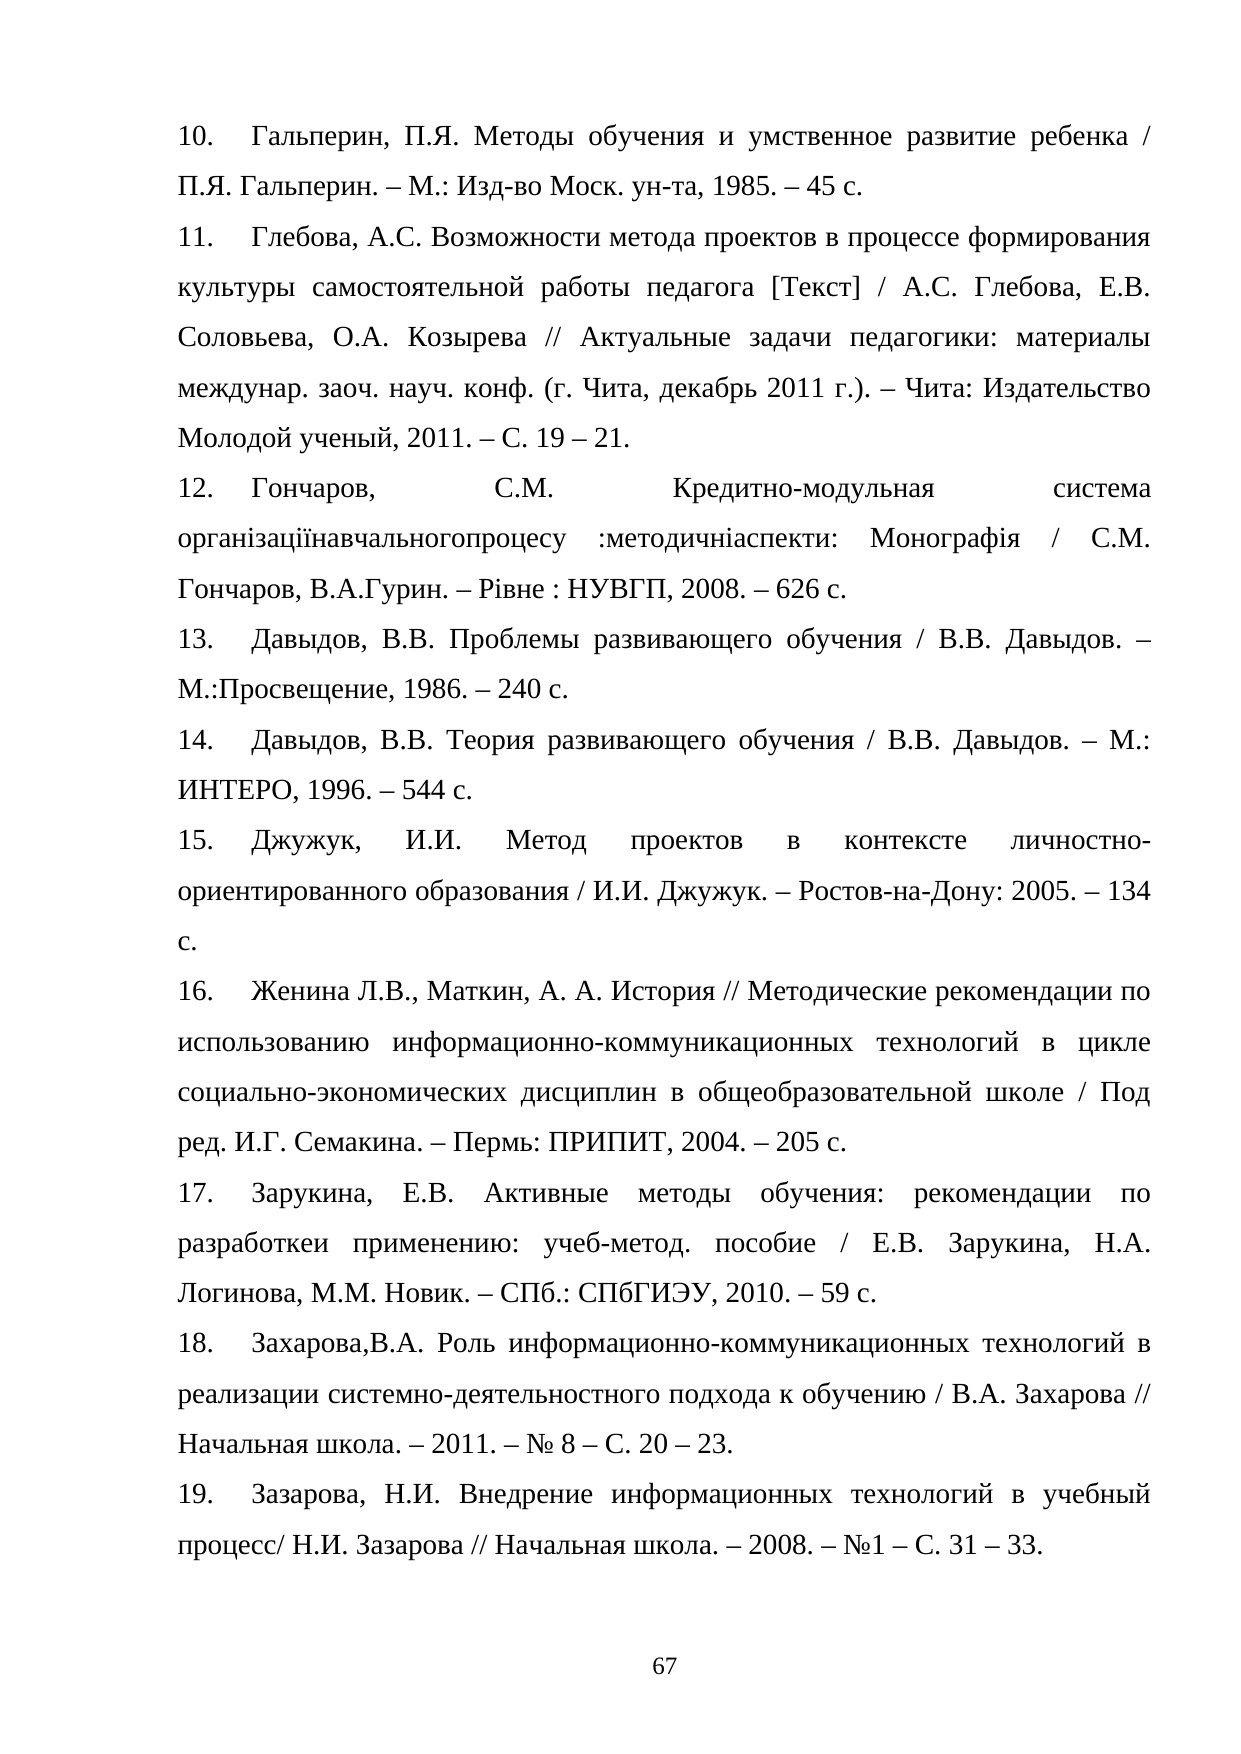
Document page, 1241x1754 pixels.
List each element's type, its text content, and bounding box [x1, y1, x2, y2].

list Глебова, А.С. Возможности метода проектов в процессе формирования культуры самостоятельной работы педагога [Текст] / А.С. Глебова, Е.В. Соловьева, О.А. Козырева // Актуальные задачи педагогики: материалы междунар. заоч. науч. конф. (г. Чита, декабрь 2011 г.). – Чита: Издательство Молодой ученый, 2011. – С. 19 – 21. [177, 219, 1152, 453]
list Зазарова, Н.И. Внедрение информационных технологий в учебный процесс/ Н.И. Зазарова // Начальная школа. – 2008. – №1 – С. 31 – 33. [177, 1477, 1152, 1560]
list Гончаров, С.М. Кредитно-модульная система організаціїнавчальногопроцесу :методичніаспекти: Монографія / С.М. Гончаров, В.А.Гурин. – Рівне : НУВГП, 2008. – 626 с. [177, 470, 1152, 604]
list Джужук, И.И. Метод проектов в контексте личностно-ориентированного образования / И.И. Джужук. – Ростов-на-Дону: 2005. – 134 с. [177, 822, 1152, 957]
list Женина Л.В., Маткин, А. А. История // Методические рекомендации по использованию информационно-коммуникационных технологий в цикле социально-экономических дисциплин в общеобразовательной школе / Под ред. И.Г. Семакина. – Пермь: ПРИПИТ, 2004. – 205 с. [177, 973, 1152, 1158]
list Давыдов, В.В. Проблемы развивающего обучения / В.В. Давыдов. – М.:Просвещение, 1986. – 240 с. [177, 621, 1152, 705]
list Захарова,В.А. Роль информационно-коммуникационных технологий в реализации системно-деятельностного подхода к обучению / В.А. Захарова // Начальная школа. – 2011. – № 8 – С. 20 – 23. [177, 1326, 1152, 1460]
list Давыдов, В.В. Теория развивающего обучения / В.В. Давыдов. – М.: ИНТЕРО, 1996. – 544 с. [177, 722, 1152, 806]
list Зарукина, Е.В. Активные методы обучения: рекомендации по разработкеи применению: учеб-метод. пособие / Е.В. Зарукина, Н.А. Логинова, М.М. Новик. – СПб.: СПбГИЭУ, 2010. – 59 с. [177, 1175, 1152, 1309]
list Гальперин, П.Я. Методы обучения и умственное развитие ребенка / П.Я. Гальперин. – М.: Изд-во Моск. ун-та, 1985. – 45 с. [177, 118, 1152, 202]
